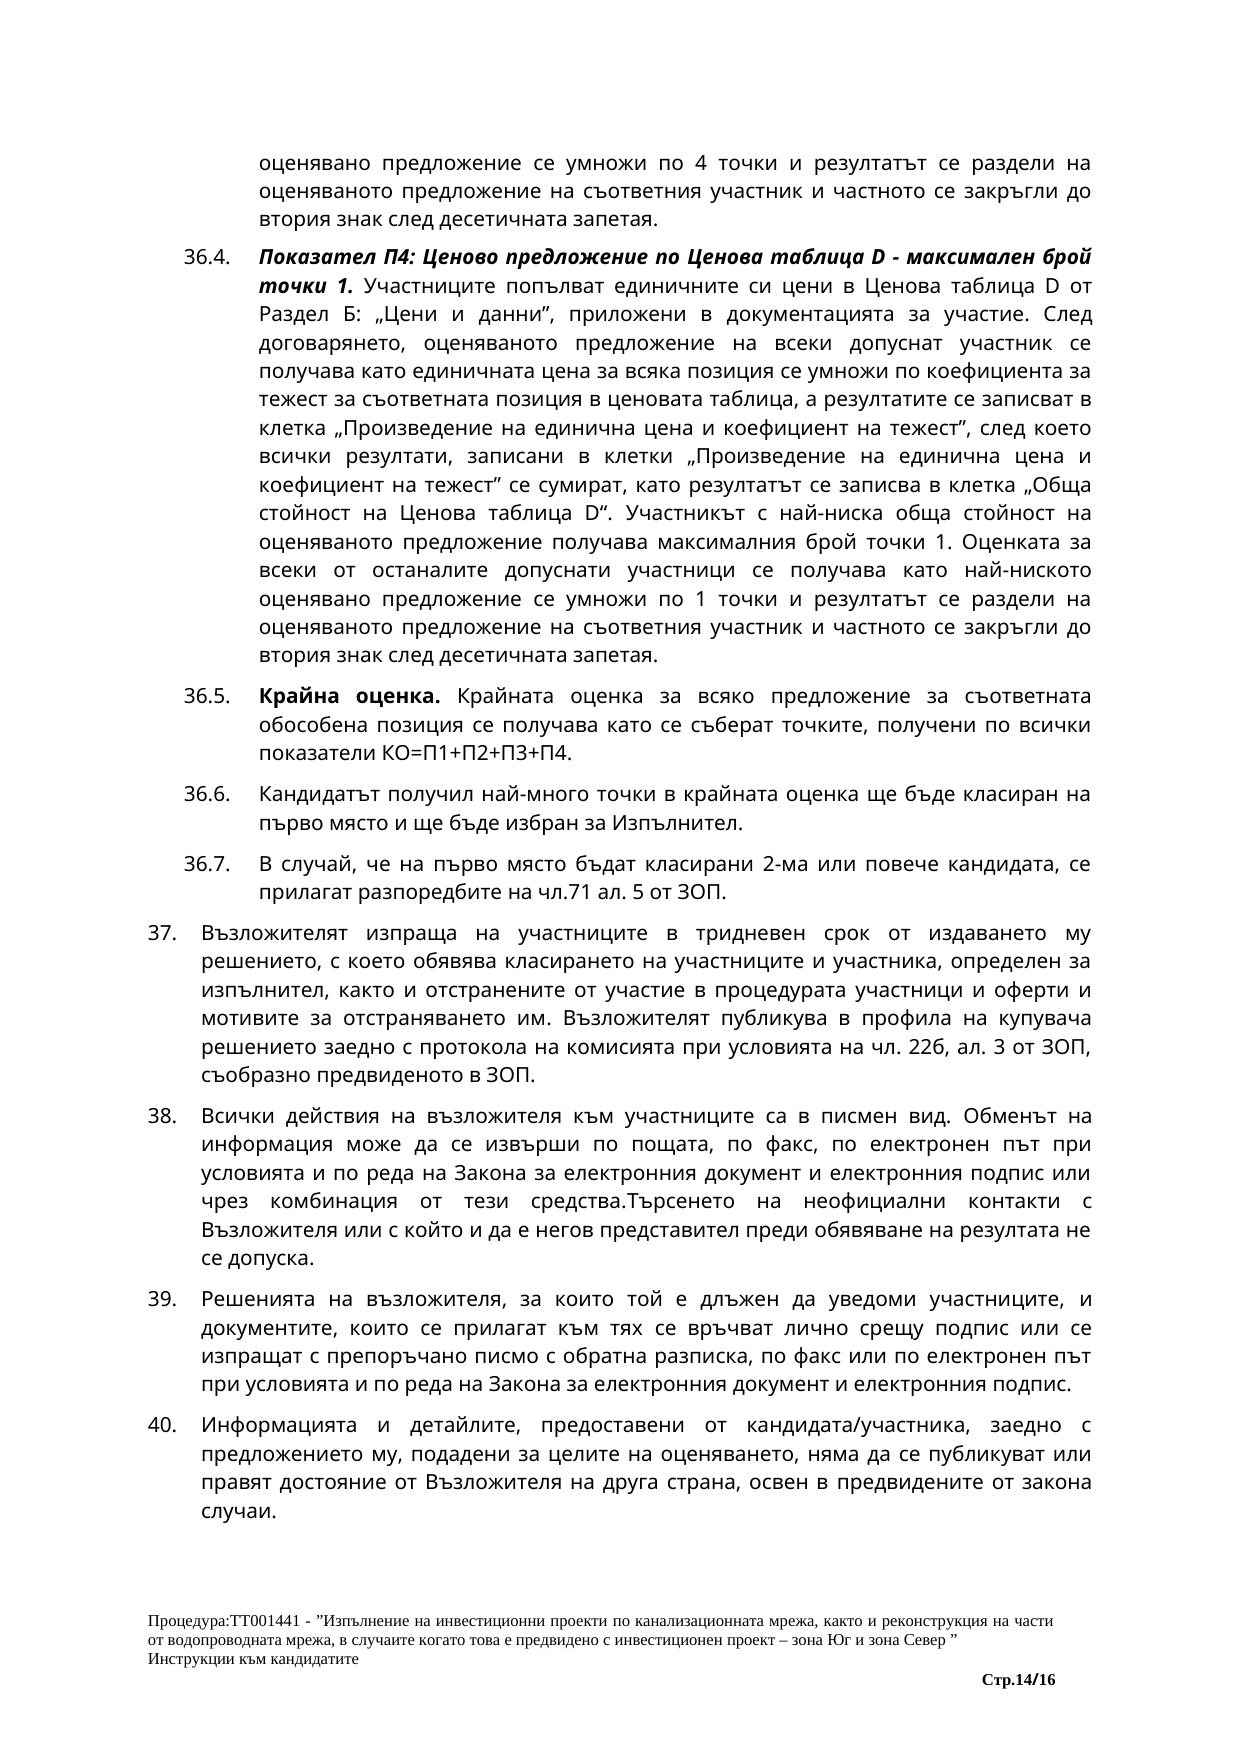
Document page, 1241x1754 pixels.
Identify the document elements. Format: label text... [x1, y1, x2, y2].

list Възложителят изпраща на участниците в тридневен срок от издаването му решението, с което обявява класирането на участниците и участника, определен за изпълнител, както и отстранените от участие в процедурата участници и оферти и мотивите за отстраняването им. Възложителят публикува в профила на купувача решението заедно с протокола на комисията при условията на чл. 22б, ал. 3 от ЗОП, съобразно предвиденото в ЗОП. [148, 918, 1092, 1089]
list В случай, че на първо място бъдат класирани 2-ма или повече кандидата, се прилагат разпоредбите на чл.71 ал. 5 от ЗОП. [184, 849, 1092, 906]
list Показател П4: Ценово предложение по Ценова таблица D - максимален брой точки 1. Участниците попълват единичните си цени в Ценова таблица D от Раздел Б: „Цени и данни”, приложени в документацията за участие. След договарянето, оценяваното предложение на всеки допуснат участник се получава като единичната цена за всяка позиция се умножи по коефициента за тежест за съответната позиция в ценовата таблица, а резултатите се записват в клетка „Произведение на единична цена и коефициент на тежест”, след което всички резултати, записани в клетки „Произведение на единична цена и коефициент на тежест” се сумират, като резултатът се записва в клетка „Обща стойност на Ценова таблица D“. Участникът с най-ниска обща стойност на оценяваното предложение получава максималния брой точки 1. Оценката за всеки от останалите допуснати участници се получава като най-ниското оценявано предложение се умножи по 1 точки и резултатът се раздели на оценяваното предложение на съответния участник и частното се закръгли до втория знак след десетичната запетая. [184, 242, 1092, 669]
list Всички действия на възложителя към участниците са в писмен вид. Обменът на информация може да се извърши по пощата, по факс, по електронен път при условията и по реда на Закона за електронния документ и електронния подпис или чрез комбинация от тези средства.Търсенето на неофициални контакти с Възложителя или с който и да е негов представител преди обявяване на резултата не се допуска. [148, 1101, 1092, 1272]
list Информацията и детайлите, предоставени от кандидата/участника, заедно с предложението му, подадени за целите на оценяването, няма да се публикуват или правят достояние от Възложителя на друга страна, освен в предвидените от закона случаи. [148, 1411, 1092, 1524]
list Кандидатът получил най-много точки в крайната оценка ще бъде класиран на първо място и ще бъде избран за Изпълнител. [184, 779, 1092, 836]
list Крайна оценка. Крайната оценка за всяко предложение за съответната обособена позиция се получава като се съберат точките, получени по всички показатели КО=П1+П2+П3+П4. [184, 681, 1092, 767]
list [184, 148, 1092, 233]
list Решенията на възложителя, за които той е длъжен да уведоми участниците, и документите, които се прилагат към тях се връчват лично срещу подпис или се изпращат с препоръчано писмо с обратна разписка, по факс или по електронен път при условията и по реда на Закона за електронния документ и електронния подпис. [148, 1284, 1092, 1398]
